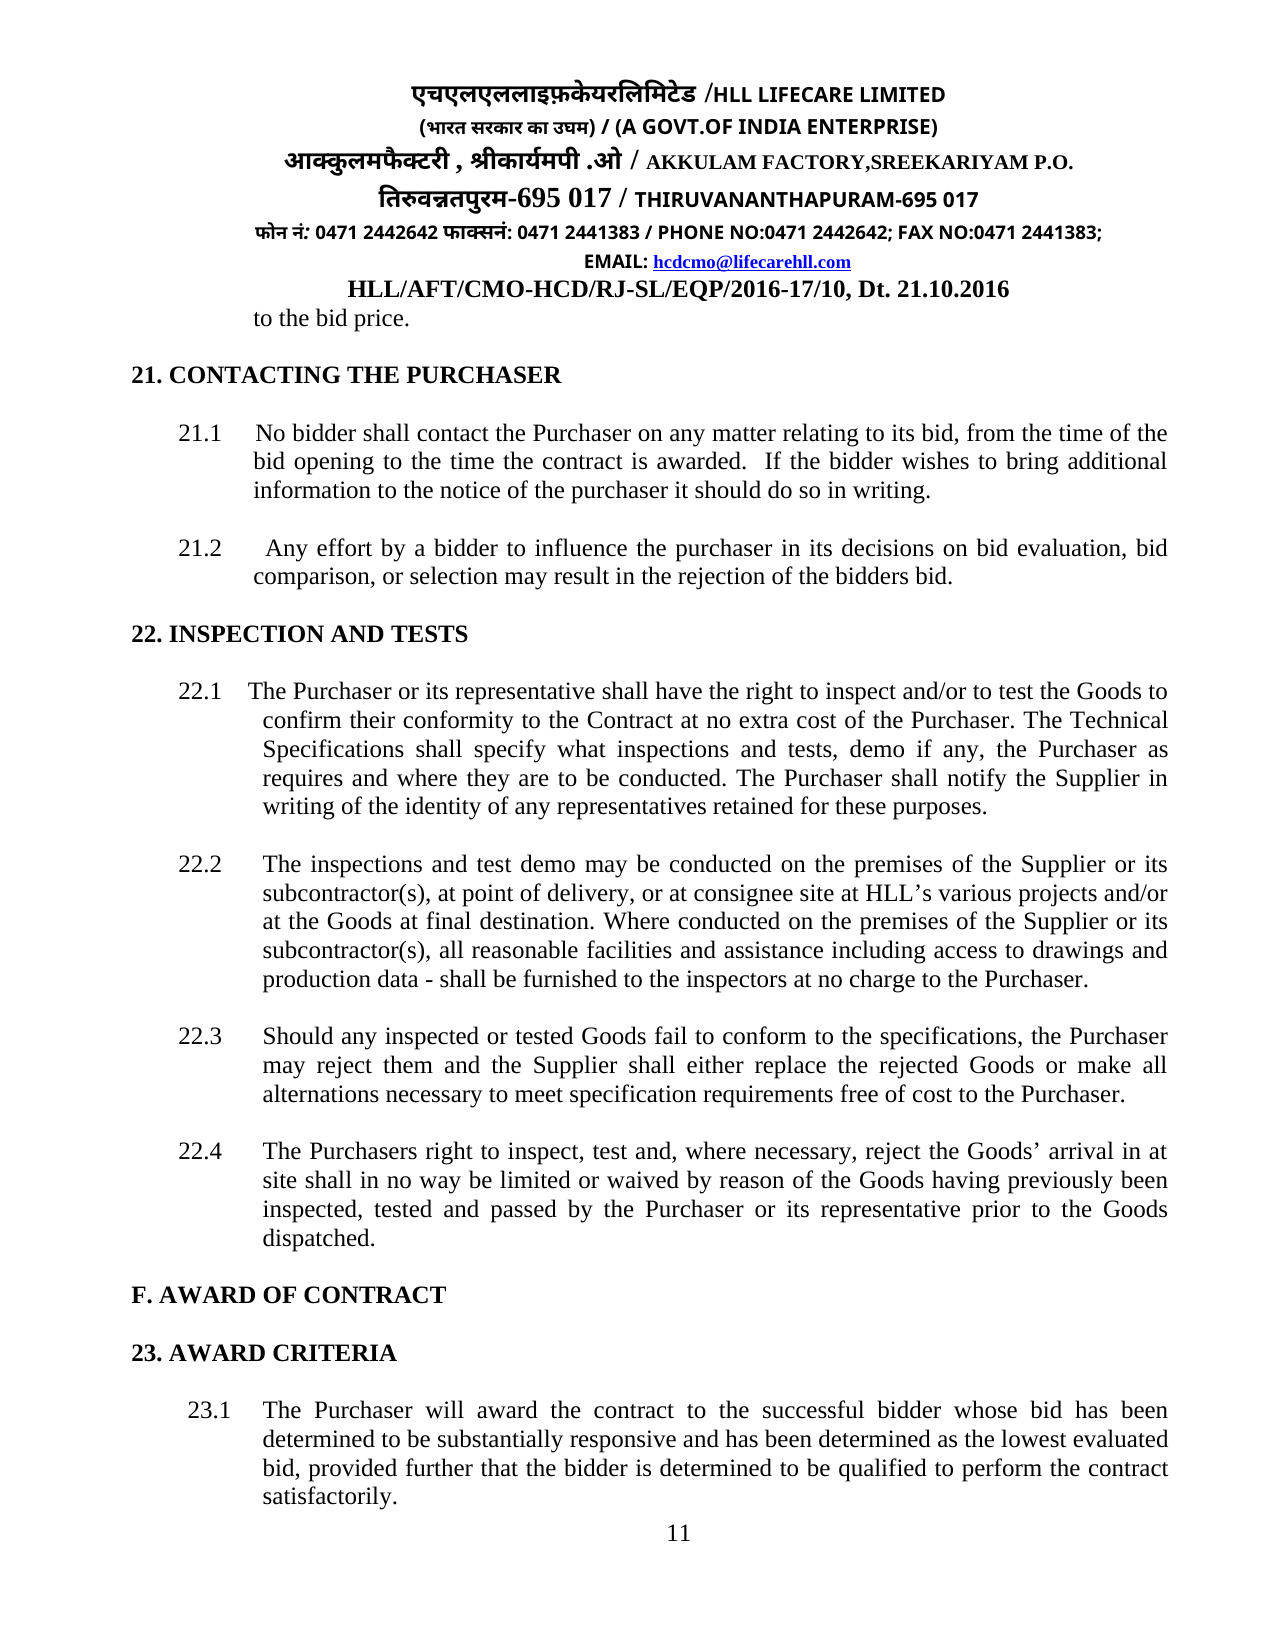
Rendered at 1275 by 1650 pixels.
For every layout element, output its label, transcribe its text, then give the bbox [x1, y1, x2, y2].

text 21.1 No bidder shall contact the Purchaser on any matter relating to its bid, from the time of the bid opening to the time the contract is awarded. If the bidder wishes to bring additional information to the notice of the purchaser it should do so in writing. [178, 418, 1169, 504]
text 21. CONTACTING THE PURCHASER [131, 360, 1226, 389]
text 23. AWARD CRITERIA [131, 1338, 1226, 1366]
text 22.4 The Purchasers right to inspect, test and, where necessary, reject the Goods’ arrival in at site shall in no way be limited or waived by reason of the Goods having previously been inspected, tested and passed by the Purchaser or its representative prior to the Goods dispatched. [178, 1136, 1169, 1251]
text 22.3 Should any inspected or tested Goods fail to conform to the specifications, the Purchaser may reject them and the Supplier shall either replace the rejected Goods or make all alternations necessary to meet specification requirements free of cost to the Purchaser. [178, 1021, 1169, 1108]
text 21.2 Any effort by a bidder to influence the purchaser in its decisions on bid evaluation, bid comparison, or selection may result in the rejection of the bidders bid. [178, 533, 1169, 590]
text 22. INSPECTION AND TESTS [131, 619, 1226, 648]
text 22.2 The inspections and test demo may be conducted on the premises of the Supplier or its subcontractor(s), at point of delivery, or at consignee site at HLL’s various projects and/or at the Goods at final destination. Where conducted on the premises of the Supplier or its subcontractor(s), all reasonable facilities and assistance including access to drawings and production data - shall be furnished to the inspectors at no charge to the Purchaser. [178, 849, 1169, 993]
text 23.1 The Purchaser will award the contract to the successful bidder whose bid has been determined to be substantially responsive and has been determined as the lowest evaluated bid, provided further that the bidder is determined to be qualified to perform the contract satisfactorily. [187, 1395, 1169, 1510]
text F. AWARD OF CONTRACT [131, 1280, 1226, 1309]
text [253, 303, 1160, 331]
text 22.1 The Purchaser or its representative shall have the right to inspect and/or to test the Goods to confirm their conformity to the Contract at no extra cost of the Purchaser. The Technical Specifications shall specify what inspections and tests, demo if any, the Purchaser as requires and where they are to be conducted. The Purchaser shall notify the Supplier in writing of the identity of any representatives retained for these purposes. [178, 676, 1169, 820]
